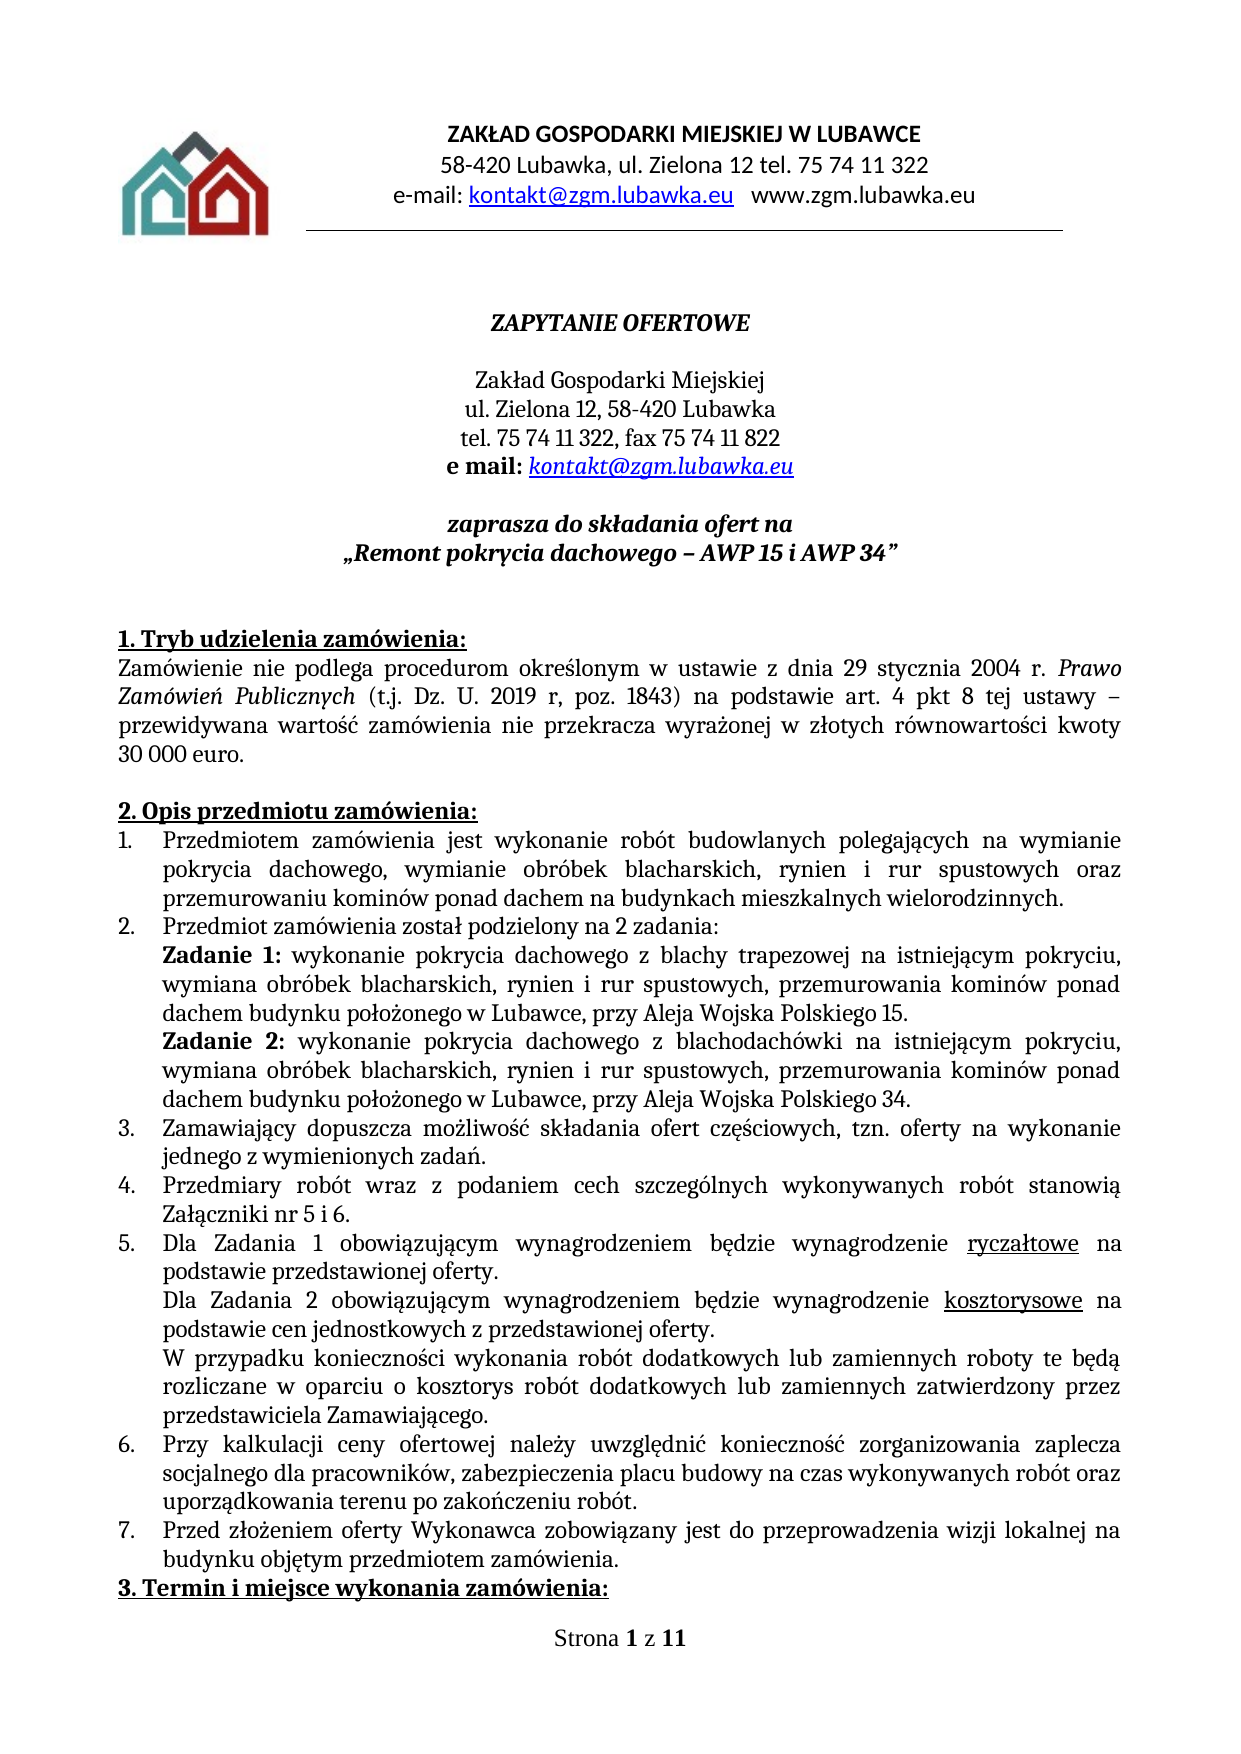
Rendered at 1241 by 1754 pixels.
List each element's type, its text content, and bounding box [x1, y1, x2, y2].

list Przedmiot zamówienia został podzielony na 2 zadania: [118, 912, 1122, 941]
text Zamówienie nie podlega procedurom określonym w ustawie z dnia 29 stycznia 2004 r. Prawo Zamówień Publicznych (t.j. Dz. U. 2019 r, poz. 1843) na podstawie art. 4 pkt 8 tej ustawy – przewidywana wartość zamówienia nie przekracza wyrażonej w złotych równowartości kwoty 30 000 euro. [118, 653, 1122, 768]
list Przed złożeniem oferty Wykonawca zobowiązany jest do przeprowadzenia wizji lokalnej na budynku objętym przedmiotem zamówienia. [118, 1516, 1122, 1573]
text 2. Opis przedmiotu zamówienia: [118, 797, 1122, 826]
list Przy kalkulacji ceny ofertowej należy uwzględnić konieczność zorganizowania zaplecza socjalnego dla pracowników, zabezpieczenia placu budowy na czas wykonywanych robót oraz uporządkowania terenu po zakończeniu robót. [118, 1430, 1122, 1516]
list Zamawiający dopuszcza możliwość składania ofert częściowych, tzn. oferty na wykonanie jednego z wymienionych zadań. [118, 1113, 1122, 1171]
text Zadanie 1: wykonanie pokrycia dachowego z blachy trapezowej na istniejącym pokryciu, wymiana obróbek blacharskich, rynien i rur spustowych, przemurowania kominów ponad dachem budynku położonego w Lubawce, przy Aleja Wojska Polskiego 15. [162, 941, 1122, 1027]
list Przedmiotem zamówienia jest wykonanie robót budowlanych polegających na wymianie pokrycia dachowego, wymianie obróbek blacharskich, rynien i rur spustowych oraz przemurowaniu kominów ponad dachem na budynkach mieszkalnych wielorodzinnych. [118, 826, 1122, 912]
text Dla Zadania 2 obowiązującym wynagrodzeniem będzie wynagrodzenie kosztorysowe na podstawie cen jednostkowych z przedstawionej oferty. [162, 1286, 1122, 1343]
text Zakład Gospodarki Miejskiej [118, 366, 1122, 395]
text e mail: kontakt@zgm.lubawka.eu [118, 452, 1122, 481]
list Dla Zadania 1 obowiązującym wynagrodzeniem będzie wynagrodzenie ryczałtowe na podstawie przedstawionej oferty. [118, 1228, 1122, 1286]
text 1. Tryb udzielenia zamówienia: [118, 625, 1122, 653]
text ul. Zielona 12, 58-420 Lubawka [118, 395, 1122, 423]
text tel. 75 74 11 322, fax 75 74 11 822 [118, 423, 1122, 452]
text W przypadku konieczności wykonania robót dodatkowych lub zamiennych roboty te będą rozliczane w oparciu o kosztorys robót dodatkowych lub zamiennych zatwierdzony przez przedstawiciela Zamawiającego. [162, 1343, 1122, 1430]
text „Remont pokrycia dachowego – AWP 15 i AWP 34” [118, 538, 1122, 567]
table_header ZAKŁAD GOSPODARKI MIEJSKIEJ W LUBAWCE 58-420 Lubawka, ul. Zielona 12 tel. 75 74 11 322 e-mail: kontakt@zgm.lubawka.eu www.zgm.lubawka.eu [306, 118, 1063, 229]
list Przedmiary robót wraz z podaniem cech szczególnych wykonywanych robót stanowią Załączniki nr 5 i 6. [118, 1171, 1122, 1228]
text ZAPYTANIE OFERTOWE [118, 308, 1122, 337]
picture [118, 118, 281, 251]
text zaprasza do składania ofert na [118, 510, 1122, 538]
text Zadanie 2: wykonanie pokrycia dachowego z blachodachówki na istniejącym pokryciu, wymiana obróbek blacharskich, rynien i rur spustowych, przemurowania kominów ponad dachem budynku położonego w Lubawce, przy Aleja Wojska Polskiego 34. [162, 1027, 1122, 1113]
text 3. Termin i miejsce wykonania zamówienia: [118, 1573, 1122, 1602]
